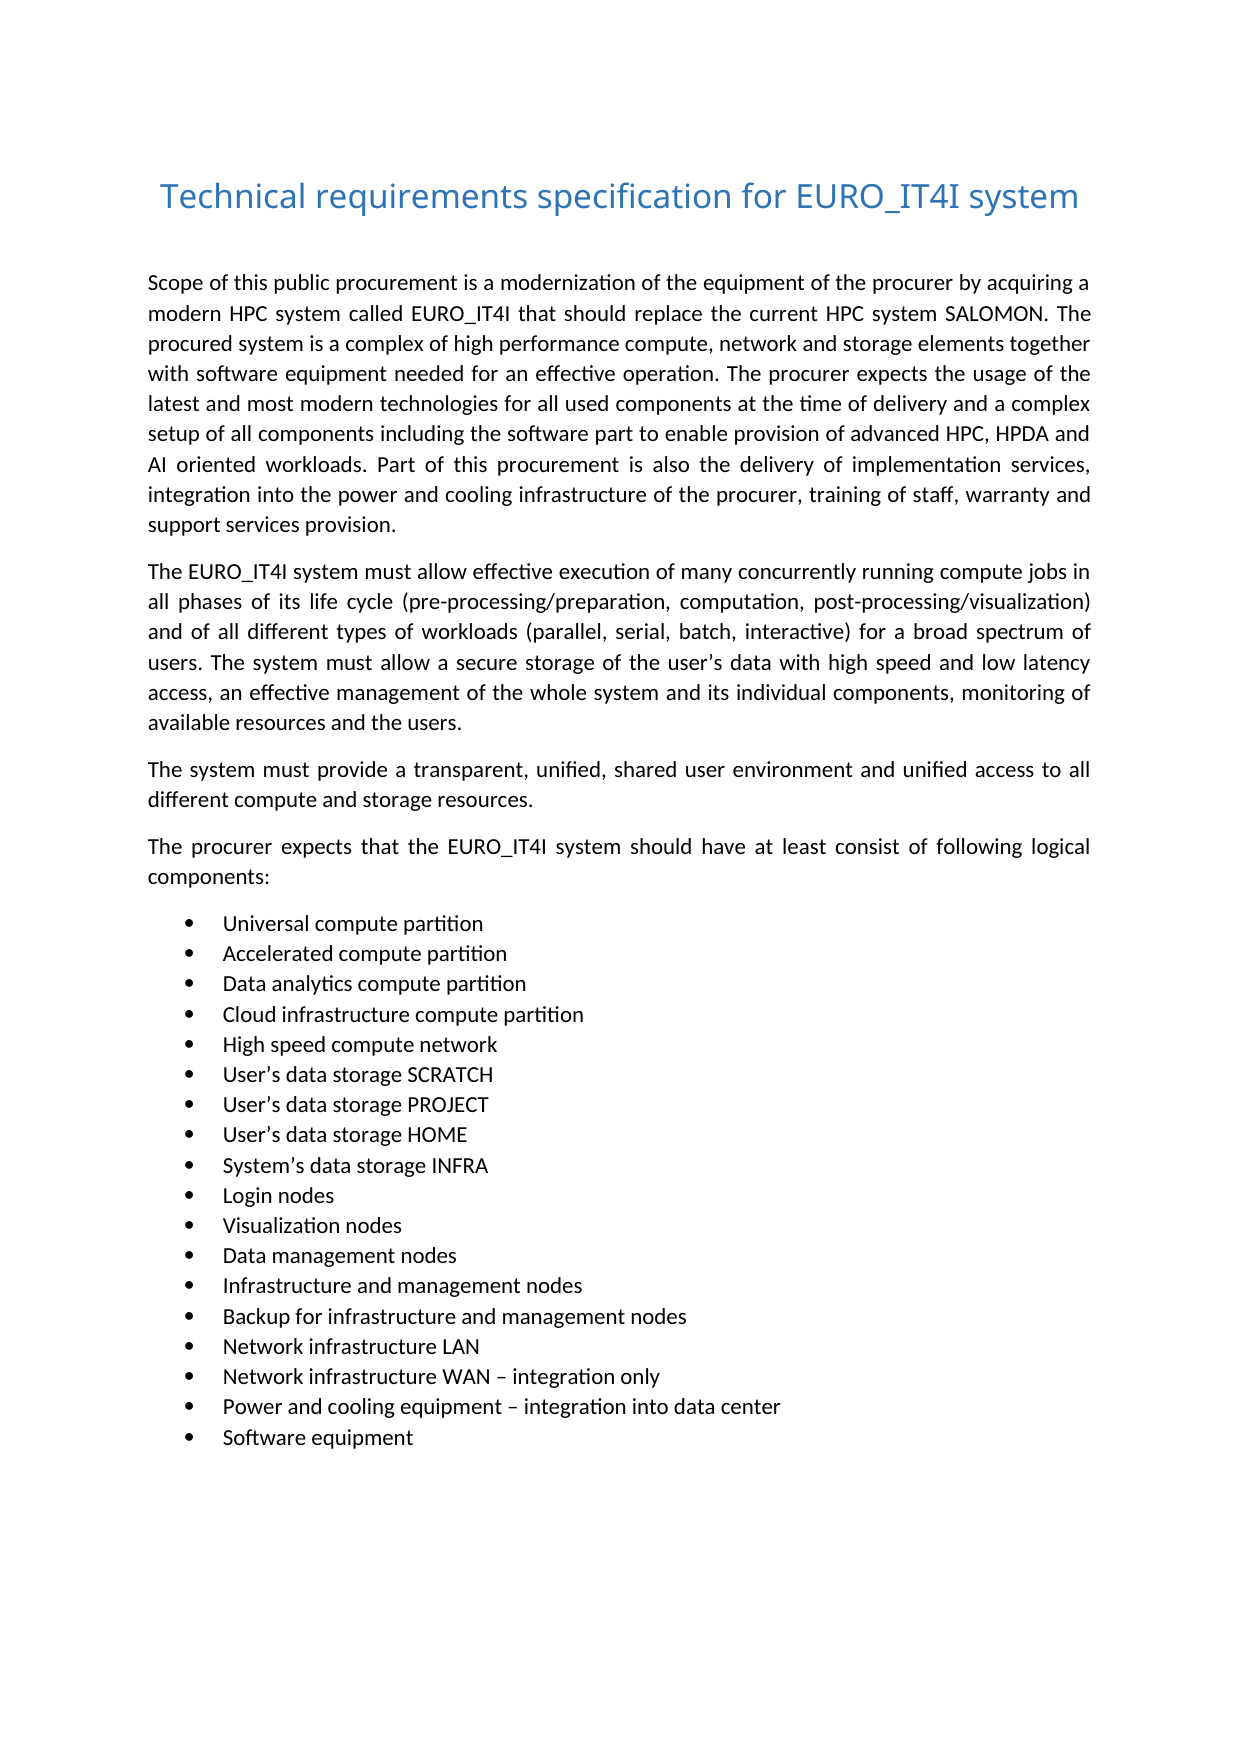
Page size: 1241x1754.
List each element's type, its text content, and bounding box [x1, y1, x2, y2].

list Network infrastructure LAN [185, 1332, 1093, 1360]
text Scope of this public procurement is a modernization of the equipment of the procurer by acquiring a modern HPC system called EURO_IT4I that should replace the current HPC system SALOMON. The procured system is a complex of high performance compute, network and storage elements together with software equipment needed for an effective operation. The procurer expects the usage of the latest and most modern technologies for all used components at the time of delivery and a complex setup of all components including the software part to enable provision of advanced HPC, HPDA and AI oriented workloads. Part of this procurement is also the delivery of implementation services, integration into the power and cooling infrastructure of the procurer, training of staff, warranty and support services provision. [148, 268, 1093, 538]
list Universal compute partition [185, 909, 1093, 937]
list Data management nodes [185, 1241, 1093, 1269]
list Network infrastructure WAN – integration only [185, 1362, 1093, 1390]
list Software equipment [185, 1423, 1093, 1451]
list High speed compute network [185, 1030, 1093, 1058]
list User’s data storage HOME [185, 1121, 1093, 1148]
list User’s data storage PROJECT [185, 1090, 1093, 1118]
list Login nodes [185, 1181, 1093, 1209]
text The EURO_IT4I system must allow effective execution of many concurrently running compute jobs in all phases of its life cycle (pre-processing/preparation, computation, post-processing/visualization) and of all different types of workloads (parallel, serial, batch, interactive) for a broad spectrum of users. The system must allow a secure storage of the user’s data with high speed and low latency access, an effective management of the whole system and its individual components, monitoring of available resources and the users. [148, 557, 1093, 736]
subtitle Technical requirements specification for EURO_IT4I system [148, 173, 1093, 218]
list Cloud infrastructure compute partition [185, 1000, 1093, 1028]
text The system must provide a transparent, unified, shared user environment and unified access to all different compute and storage resources. [148, 755, 1093, 813]
list Visualization nodes [185, 1211, 1093, 1239]
text The procurer expects that the EURO_IT4I system should have at least consist of following logical components: [148, 832, 1093, 890]
list System’s data storage INFRA [185, 1151, 1093, 1179]
list Backup for infrastructure and management nodes [185, 1302, 1093, 1330]
list Infrastructure and management nodes [185, 1272, 1093, 1299]
list Power and cooling equipment – integration into data center [185, 1392, 1093, 1420]
list Accelerated compute partition [185, 939, 1093, 967]
list User’s data storage SCRATCH [185, 1060, 1093, 1088]
list Data analytics compute partition [185, 969, 1093, 997]
